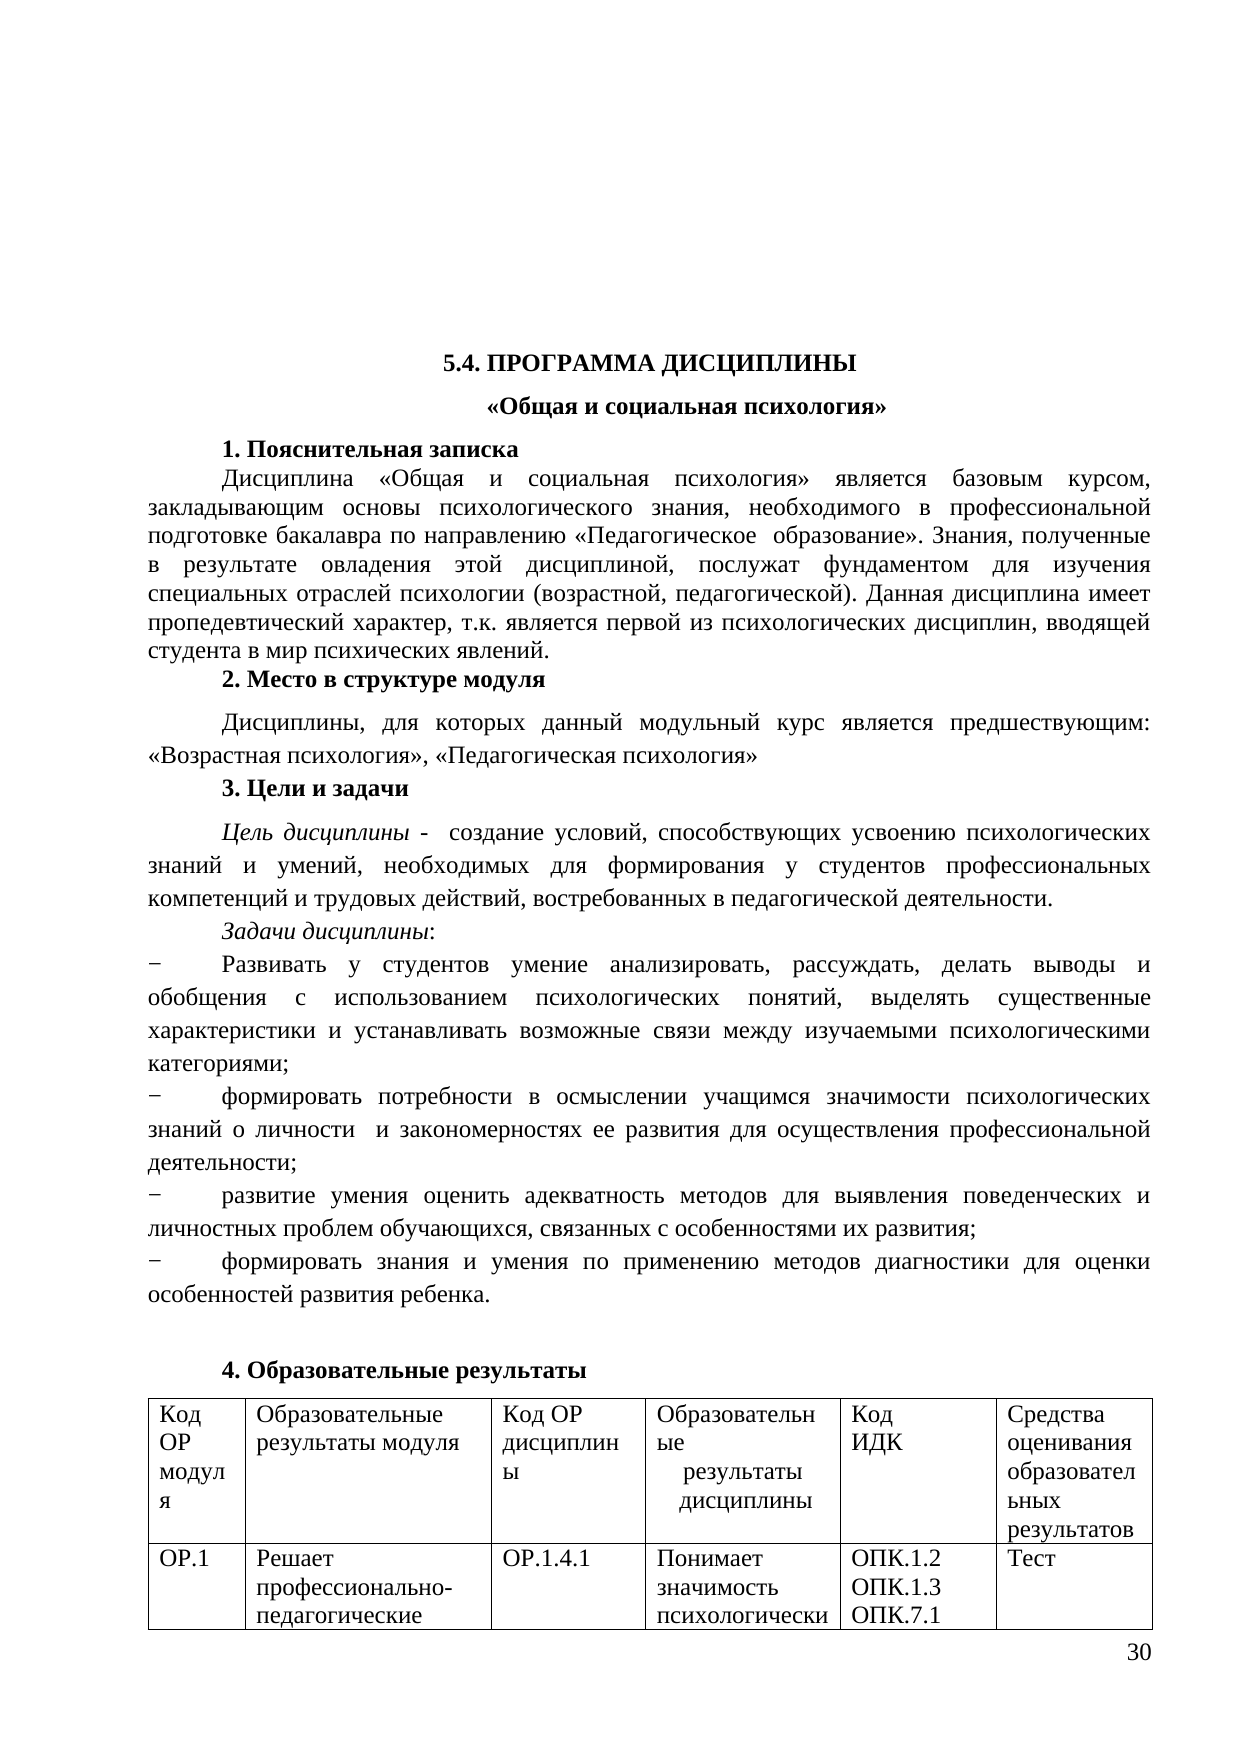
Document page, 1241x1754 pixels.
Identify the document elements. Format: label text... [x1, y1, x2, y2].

table_header Образовательные результаты дисциплины [646, 1399, 840, 1542]
table_header Образовательные результаты модуля [246, 1399, 491, 1542]
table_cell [841, 1544, 996, 1629]
text Дисциплины, для которых данный модульный курс является предшествующим: «Возрастная психология», «Педагогическая психология» [148, 707, 1152, 769]
text 3. Цели и задачи [148, 773, 1152, 802]
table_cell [646, 1544, 840, 1629]
text Задачи дисциплины: [148, 916, 1152, 944]
text «Общая и социальная психология» [148, 391, 1152, 420]
text 5.4. ПРОГРАММА ДИСЦИПЛИНЫ [148, 348, 1152, 377]
list формировать знания и умения по применению методов диагностики для оценки особенностей развития ребенка. [148, 1246, 1152, 1308]
text Дисциплина «Общая и социальная психология» является базовым курсом, закладывающим основы психологического знания, необходимого в профессиональной подготовке бакалавра по направлению «Педагогическое образование». Знания, полученные в результате овладения этой дисциплиной, послужат фундаментом для изучения специальных отраслей психологии (возрастной, педагогической). Данная дисциплина имеет пропедевтический характер, т.к. является первой из психологических дисциплин, вводящей студента в мир психических явлений. [148, 463, 1152, 664]
list развитие умения оценить адекватность методов для выявления поведенческих и личностных проблем обучающихся, связанных с особенностями их развития; [148, 1180, 1152, 1242]
table_header Средства оценивания образовательных результатов [997, 1399, 1152, 1542]
table_header Код ИДК [841, 1399, 996, 1542]
text 2. Место в структуре модуля [148, 664, 1152, 693]
list Развивать у студентов умение анализировать, рассуждать, делать выводы и обобщения с использованием психологических понятий, выделять существенные характеристики и устанавливать возможные связи между изучаемыми психологическими категориями; [148, 949, 1152, 1077]
text 4. Образовательные результаты [148, 1355, 1152, 1384]
text 1. Пояснительная записка [148, 434, 1152, 463]
table_cell Тест [997, 1544, 1152, 1629]
text Цель дисциплины - создание условий, способствующих усвоению психологических знаний и умений, необходимых для формирования у студентов профессиональных компетенций и трудовых действий, востребованных в педагогической деятельности. [148, 817, 1152, 911]
table_header Код ОР дисциплины [492, 1399, 645, 1542]
list формировать потребности в осмыслении учащимся значимости психологических знаний о личности и закономерностях ее развития для осуществления профессиональной деятельности; [148, 1081, 1152, 1176]
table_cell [246, 1544, 491, 1629]
table_cell ОР.1.4.1 [492, 1544, 645, 1629]
table_header Код ОР модуля [149, 1399, 245, 1542]
table_cell ОР.1 [149, 1544, 245, 1629]
